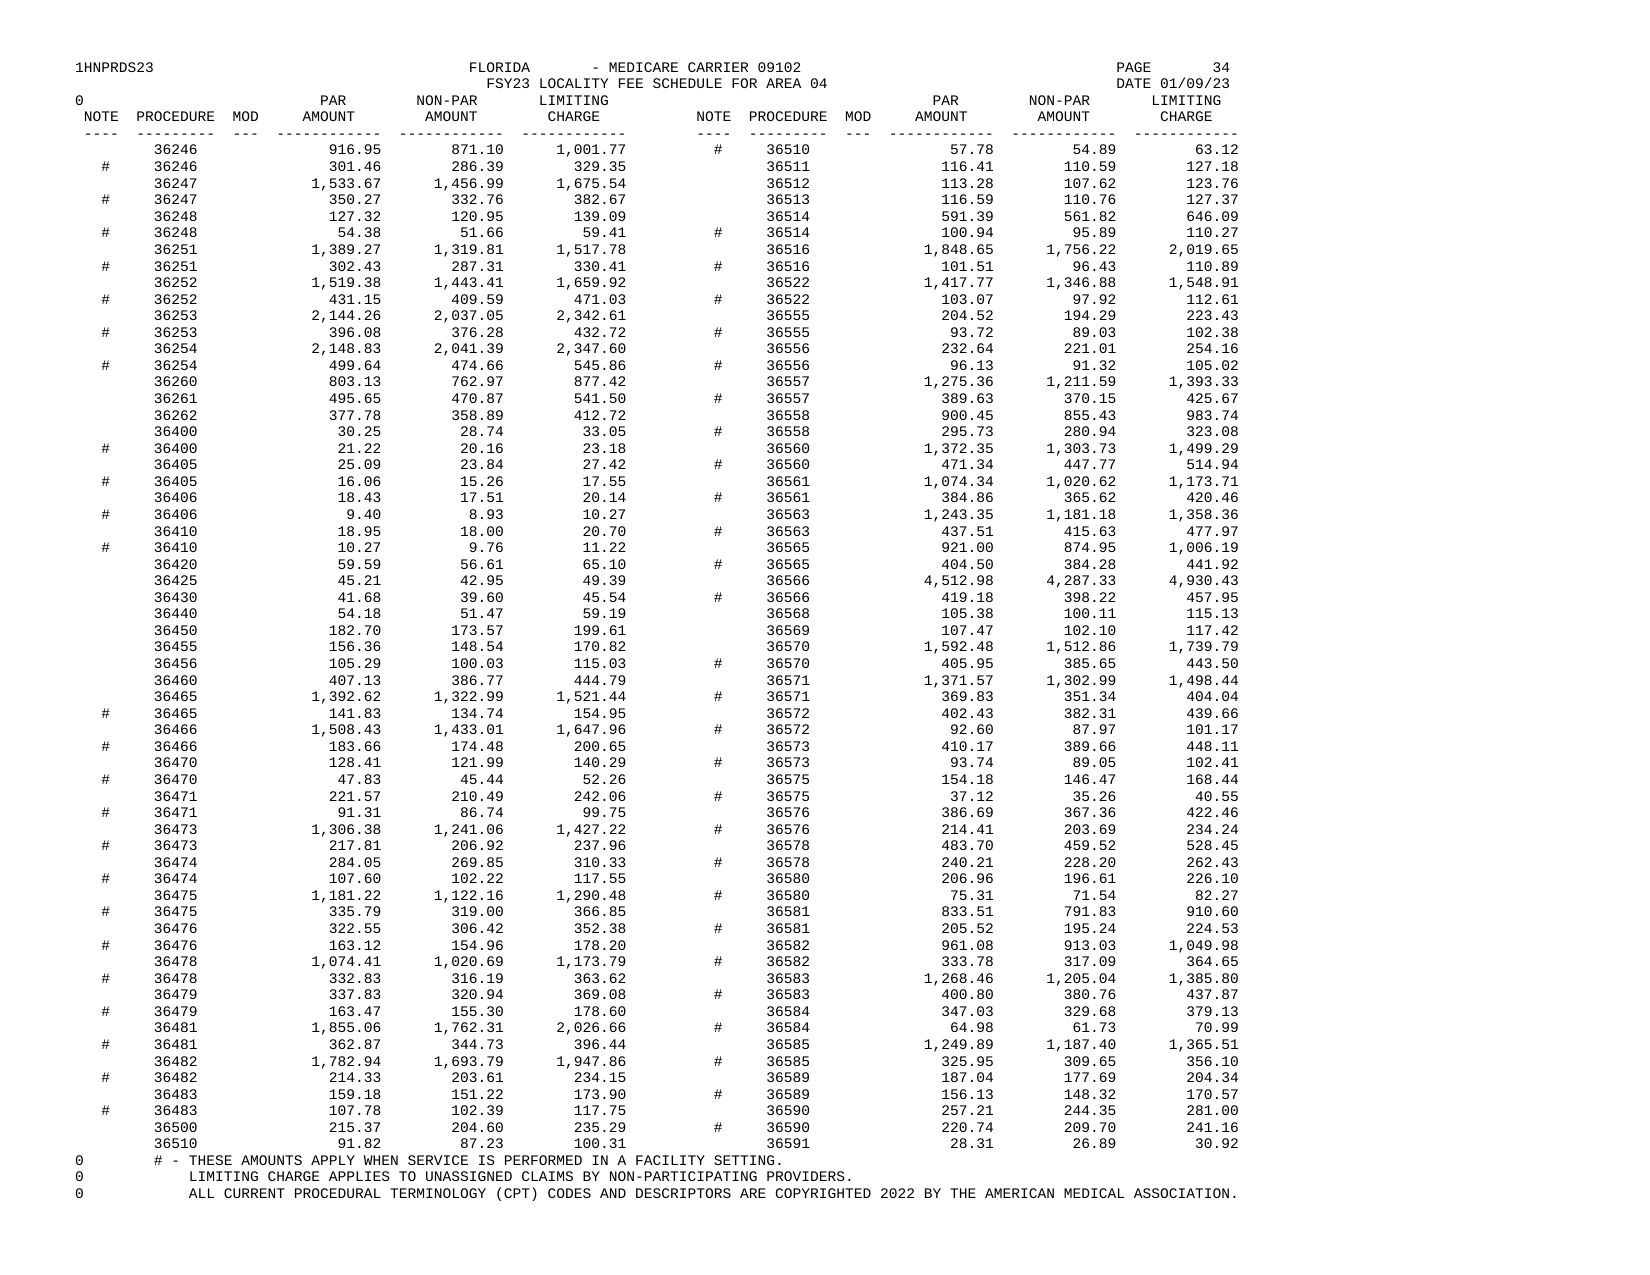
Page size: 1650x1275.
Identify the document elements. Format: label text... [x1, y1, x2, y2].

text 1HNPRDS23 FLORIDA - MEDICARE CARRIER 09102 PAGE 34 [75, 60, 1575, 77]
text # 36473 217.81 206.92 237.96 36578 483.70 459.52 528.45 [75, 838, 1575, 855]
text 36455 156.36 148.54 170.82 36570 1,592.48 1,512.86 1,739.79 [75, 640, 1575, 656]
text # 36483 107.78 102.39 117.75 36590 257.21 244.35 281.00 [75, 1103, 1575, 1120]
text # 36405 16.06 15.26 17.55 36561 1,074.34 1,020.62 1,173.71 [75, 474, 1575, 491]
text 36405 25.09 23.84 27.42 # 36560 471.34 447.77 514.94 [75, 457, 1575, 474]
text 36482 1,782.94 1,693.79 1,947.86 # 36585 325.95 309.65 356.10 [75, 1054, 1575, 1070]
text # 36251 302.43 287.31 330.41 # 36516 101.51 96.43 110.89 [75, 259, 1575, 275]
text 36471 221.57 210.49 242.06 # 36575 37.12 35.26 40.55 [75, 789, 1575, 805]
text 36479 337.83 320.94 369.08 # 36583 400.80 380.76 437.87 [75, 987, 1575, 1004]
text 36478 1,074.41 1,020.69 1,173.79 # 36582 333.78 317.09 364.65 [75, 954, 1575, 971]
text # 36252 431.15 409.59 471.03 # 36522 103.07 97.92 112.61 [75, 292, 1575, 308]
text 36476 322.55 306.42 352.38 # 36581 205.52 195.24 224.53 [75, 921, 1575, 938]
text 36470 128.41 121.99 140.29 # 36573 93.74 89.05 102.41 [75, 756, 1575, 772]
text 36475 1,181.22 1,122.16 1,290.48 # 36580 75.31 71.54 82.27 [75, 888, 1575, 905]
text 36500 215.37 204.60 235.29 # 36590 220.74 209.70 241.16 [75, 1120, 1575, 1137]
text 36246 916.95 871.10 1,001.77 # 36510 57.78 54.89 63.12 [75, 143, 1575, 159]
text 36248 127.32 120.95 139.09 36514 591.39 561.82 646.09 [75, 209, 1575, 226]
text 36400 30.25 28.74 33.05 # 36558 295.73 280.94 323.08 [75, 424, 1575, 441]
text 36260 803.13 762.97 877.42 36557 1,275.36 1,211.59 1,393.33 [75, 375, 1575, 391]
text 36252 1,519.38 1,443.41 1,659.92 36522 1,417.77 1,346.88 1,548.91 [75, 275, 1575, 292]
text # 36246 301.46 286.39 329.35 36511 116.41 110.59 127.18 [75, 159, 1575, 176]
text 0 ALL CURRENT PROCEDURAL TERMINOLOGY (CPT) CODES AND DESCRIPTORS ARE COPYRIGHTED 2022 BY THE AMERICAN MEDICAL ASSOCIATION. [75, 1186, 1575, 1203]
text # 36470 47.83 45.44 52.26 36575 154.18 146.47 168.44 [75, 772, 1575, 789]
text 0 LIMITING CHARGE APPLIES TO UNASSIGNED CLAIMS BY NON-PARTICIPATING PROVIDERS. [75, 1170, 1575, 1186]
text # 36253 396.08 376.28 432.72 # 36555 93.72 89.03 102.38 [75, 325, 1575, 342]
text # 36476 163.12 154.96 178.20 36582 961.08 913.03 1,049.98 [75, 938, 1575, 954]
text # 36400 21.22 20.16 23.18 36560 1,372.35 1,303.73 1,499.29 [75, 441, 1575, 457]
text 36465 1,392.62 1,322.99 1,521.44 # 36571 369.83 351.34 404.04 [75, 689, 1575, 706]
text 36474 284.05 269.85 310.33 # 36578 240.21 228.20 262.43 [75, 855, 1575, 872]
text # 36475 335.79 319.00 366.85 36581 833.51 791.83 910.60 [75, 905, 1575, 921]
text 36481 1,855.06 1,762.31 2,026.66 # 36584 64.98 61.73 70.99 [75, 1021, 1575, 1037]
text NOTE PROCEDURE MOD AMOUNT AMOUNT CHARGE NOTE PROCEDURE MOD AMOUNT AMOUNT CHARGE [75, 110, 1575, 126]
text # 36482 214.33 203.61 234.15 36589 187.04 177.69 204.34 [75, 1070, 1575, 1087]
text 36466 1,508.43 1,433.01 1,647.96 # 36572 92.60 87.97 101.17 [75, 722, 1575, 739]
text 0 PAR NON-PAR LIMITING PAR NON-PAR LIMITING [75, 93, 1575, 110]
text # 36248 54.38 51.66 59.41 # 36514 100.94 95.89 110.27 [75, 226, 1575, 242]
text 36262 377.78 358.89 412.72 36558 900.45 855.43 983.74 [75, 408, 1575, 424]
text # 36479 163.47 155.30 178.60 36584 347.03 329.68 379.13 [75, 1004, 1575, 1021]
text 36261 495.65 470.87 541.50 # 36557 389.63 370.15 425.67 [75, 391, 1575, 408]
text # 36465 141.83 134.74 154.95 36572 402.43 382.31 439.66 [75, 706, 1575, 722]
text # 36466 183.66 174.48 200.65 36573 410.17 389.66 448.11 [75, 739, 1575, 756]
text # 36247 350.27 332.76 382.67 36513 116.59 110.76 127.37 [75, 192, 1575, 209]
text 36410 18.95 18.00 20.70 # 36563 437.51 415.63 477.97 [75, 524, 1575, 540]
text 36430 41.68 39.60 45.54 # 36566 419.18 398.22 457.95 [75, 590, 1575, 607]
text # 36474 107.60 102.22 117.55 36580 206.96 196.61 226.10 [75, 872, 1575, 888]
text 36510 91.82 87.23 100.31 36591 28.31 26.89 30.92 [75, 1137, 1575, 1153]
text # 36471 91.31 86.74 99.75 36576 386.69 367.36 422.46 [75, 805, 1575, 822]
text 36440 54.18 51.47 59.19 36568 105.38 100.11 115.13 [75, 607, 1575, 623]
text 36456 105.29 100.03 115.03 # 36570 405.95 385.65 443.50 [75, 656, 1575, 673]
text # 36478 332.83 316.19 363.62 36583 1,268.46 1,205.04 1,385.80 [75, 971, 1575, 987]
text 36450 182.70 173.57 199.61 36569 107.47 102.10 117.42 [75, 623, 1575, 640]
text 36251 1,389.27 1,319.81 1,517.78 36516 1,848.65 1,756.22 2,019.65 [75, 242, 1575, 259]
text # 36254 499.64 474.66 545.86 # 36556 96.13 91.32 105.02 [75, 358, 1575, 375]
text # 36410 10.27 9.76 11.22 36565 921.00 874.95 1,006.19 [75, 540, 1575, 557]
text 36406 18.43 17.51 20.14 # 36561 384.86 365.62 420.46 [75, 491, 1575, 507]
text 36425 45.21 42.95 49.39 36566 4,512.98 4,287.33 4,930.43 [75, 573, 1575, 590]
text 36483 159.18 151.22 173.90 # 36589 156.13 148.32 170.57 [75, 1087, 1575, 1103]
text 36247 1,533.67 1,456.99 1,675.54 36512 113.28 107.62 123.76 [75, 176, 1575, 192]
text # 36481 362.87 344.73 396.44 36585 1,249.89 1,187.40 1,365.51 [75, 1037, 1575, 1054]
text 0 # - THESE AMOUNTS APPLY WHEN SERVICE IS PERFORMED IN A FACILITY SETTING. [75, 1153, 1575, 1170]
text 36473 1,306.38 1,241.06 1,427.22 # 36576 214.41 203.69 234.24 [75, 822, 1575, 838]
text ---- --------- --- ------------ ------------ ------------ ---- --------- --- ------------ ------------ ------------ [75, 126, 1575, 143]
text 36420 59.59 56.61 65.10 # 36565 404.50 384.28 441.92 [75, 557, 1575, 573]
text 36254 2,148.83 2,041.39 2,347.60 36556 232.64 221.01 254.16 [75, 342, 1575, 358]
text # 36406 9.40 8.93 10.27 36563 1,243.35 1,181.18 1,358.36 [75, 507, 1575, 524]
text 36460 407.13 386.77 444.79 36571 1,371.57 1,302.99 1,498.44 [75, 673, 1575, 689]
text FSY23 LOCALITY FEE SCHEDULE FOR AREA 04 DATE 01/09/23 [75, 77, 1575, 93]
text 36253 2,144.26 2,037.05 2,342.61 36555 204.52 194.29 223.43 [75, 308, 1575, 325]
